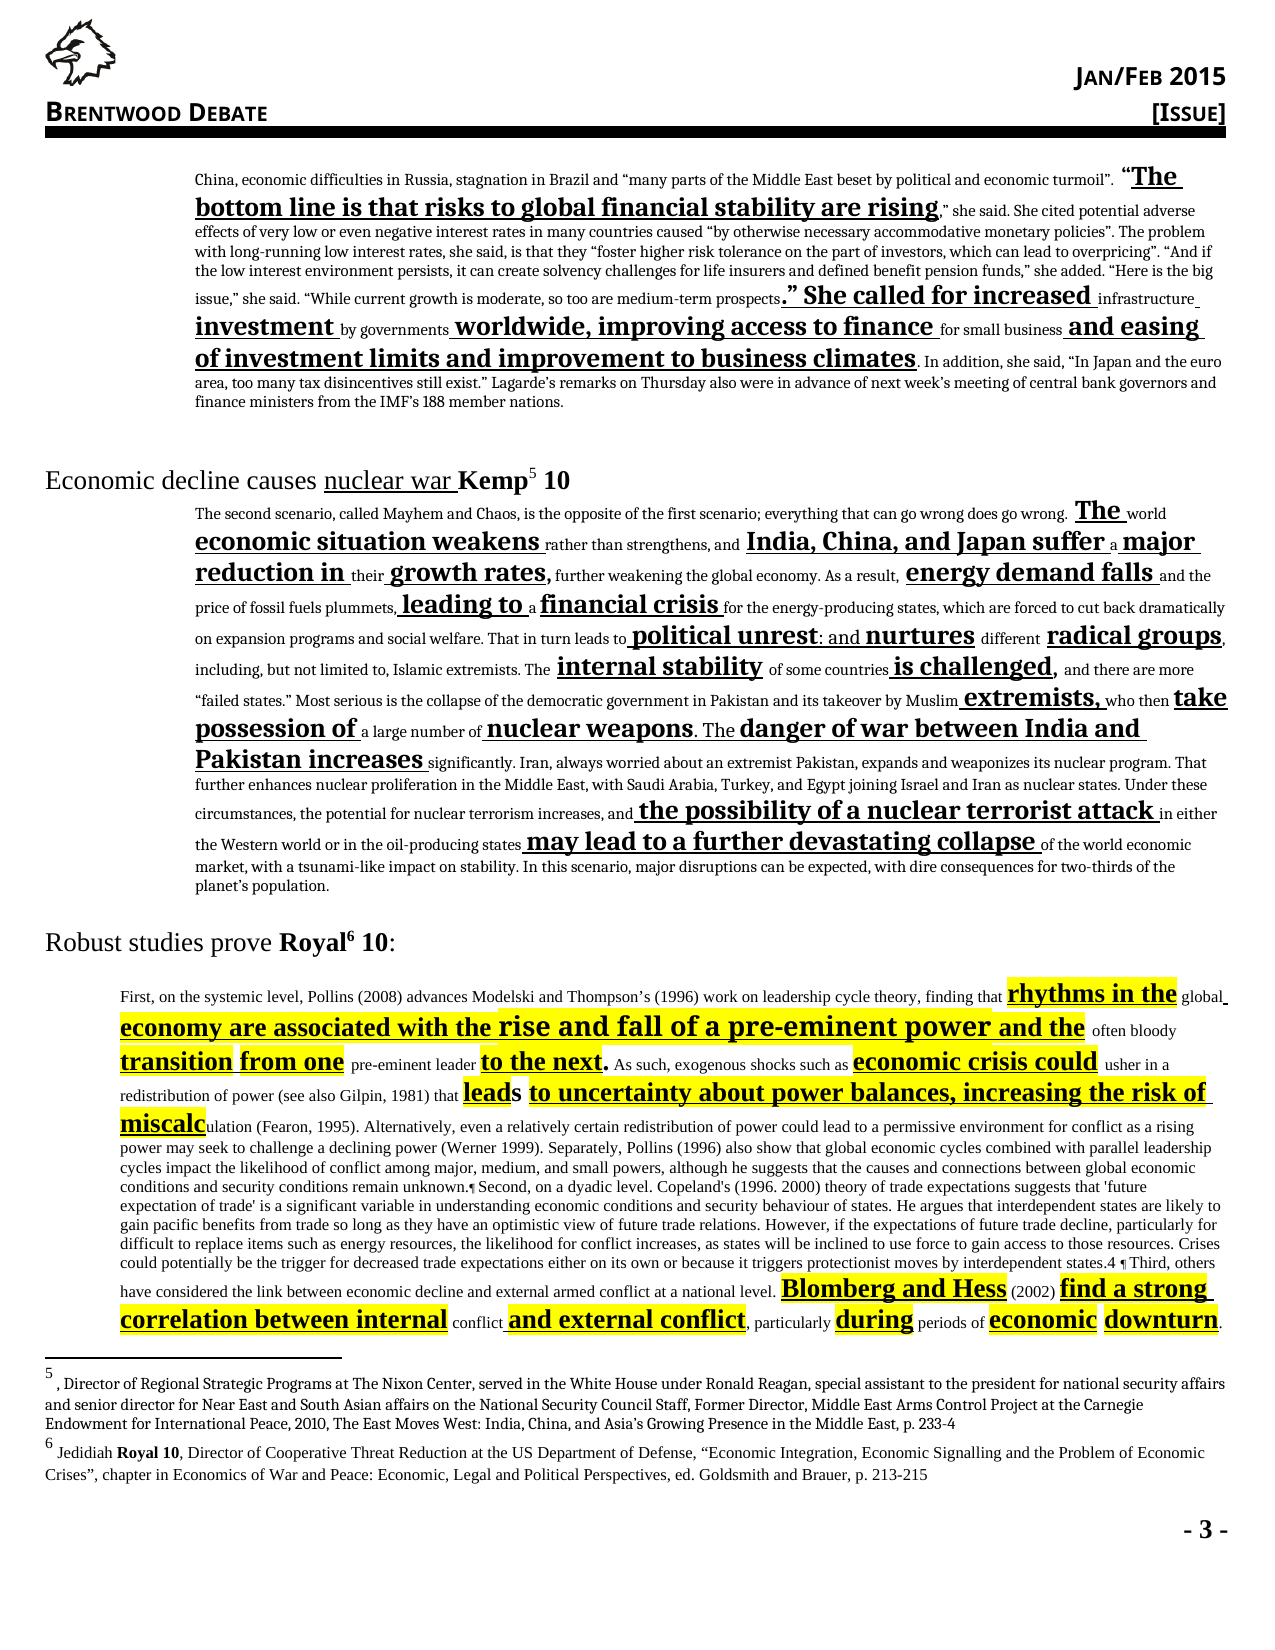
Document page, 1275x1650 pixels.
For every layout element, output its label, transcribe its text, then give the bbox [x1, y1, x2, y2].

text The second scenario, called Mayhem and Chaos, is the opposite of the first scenario; everything that can go wrong does go wrong. The world economic situation weakens rather than strengthens, and India, China, and Japan suffer a major reduction in their growth rates, further weakening the global economy. As a result, energy demand falls and the price of fossil fuels plummets, leading to a financial crisis for the energy-producing states, which are forced to cut back dramatically on expansion programs and social welfare. That in turn leads to political unrest: and nurtures different radical groups, including, but not limited to, Islamic extremists. The internal stability of some countries is challenged, and there are more “failed states.” Most serious is the collapse of the democratic government in Pakistan and its takeover by Muslim extremists, who then take possession of a large number of nuclear weapons. The danger of war between India and Pakistan increases significantly. Iran, always worried about an extremist Pakistan, expands and weaponizes its nuclear program. That further enhances nuclear proliferation in the Middle East, with Saudi Arabia, Turkey, and Egypt joining Israel and Iran as nuclear states. Under these circumstances, the potential for nuclear terrorism increases, and the possibility of a nuclear terrorist attack in either the Western world or in the oil-producing states may lead to a further devastating collapse of the world economic market, with a tsunami-like impact on stability. In this scenario, major disruptions can be expected, with dire consequences for two-thirds of the planet’s population. [195, 495, 1228, 895]
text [195, 161, 1228, 412]
picture [45, 18, 116, 86]
text Robust studies prove Royal 10: [45, 926, 1228, 958]
subtitle Economic decline causes nuclear war Kemp 10 [45, 464, 1228, 495]
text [120, 977, 1228, 1335]
